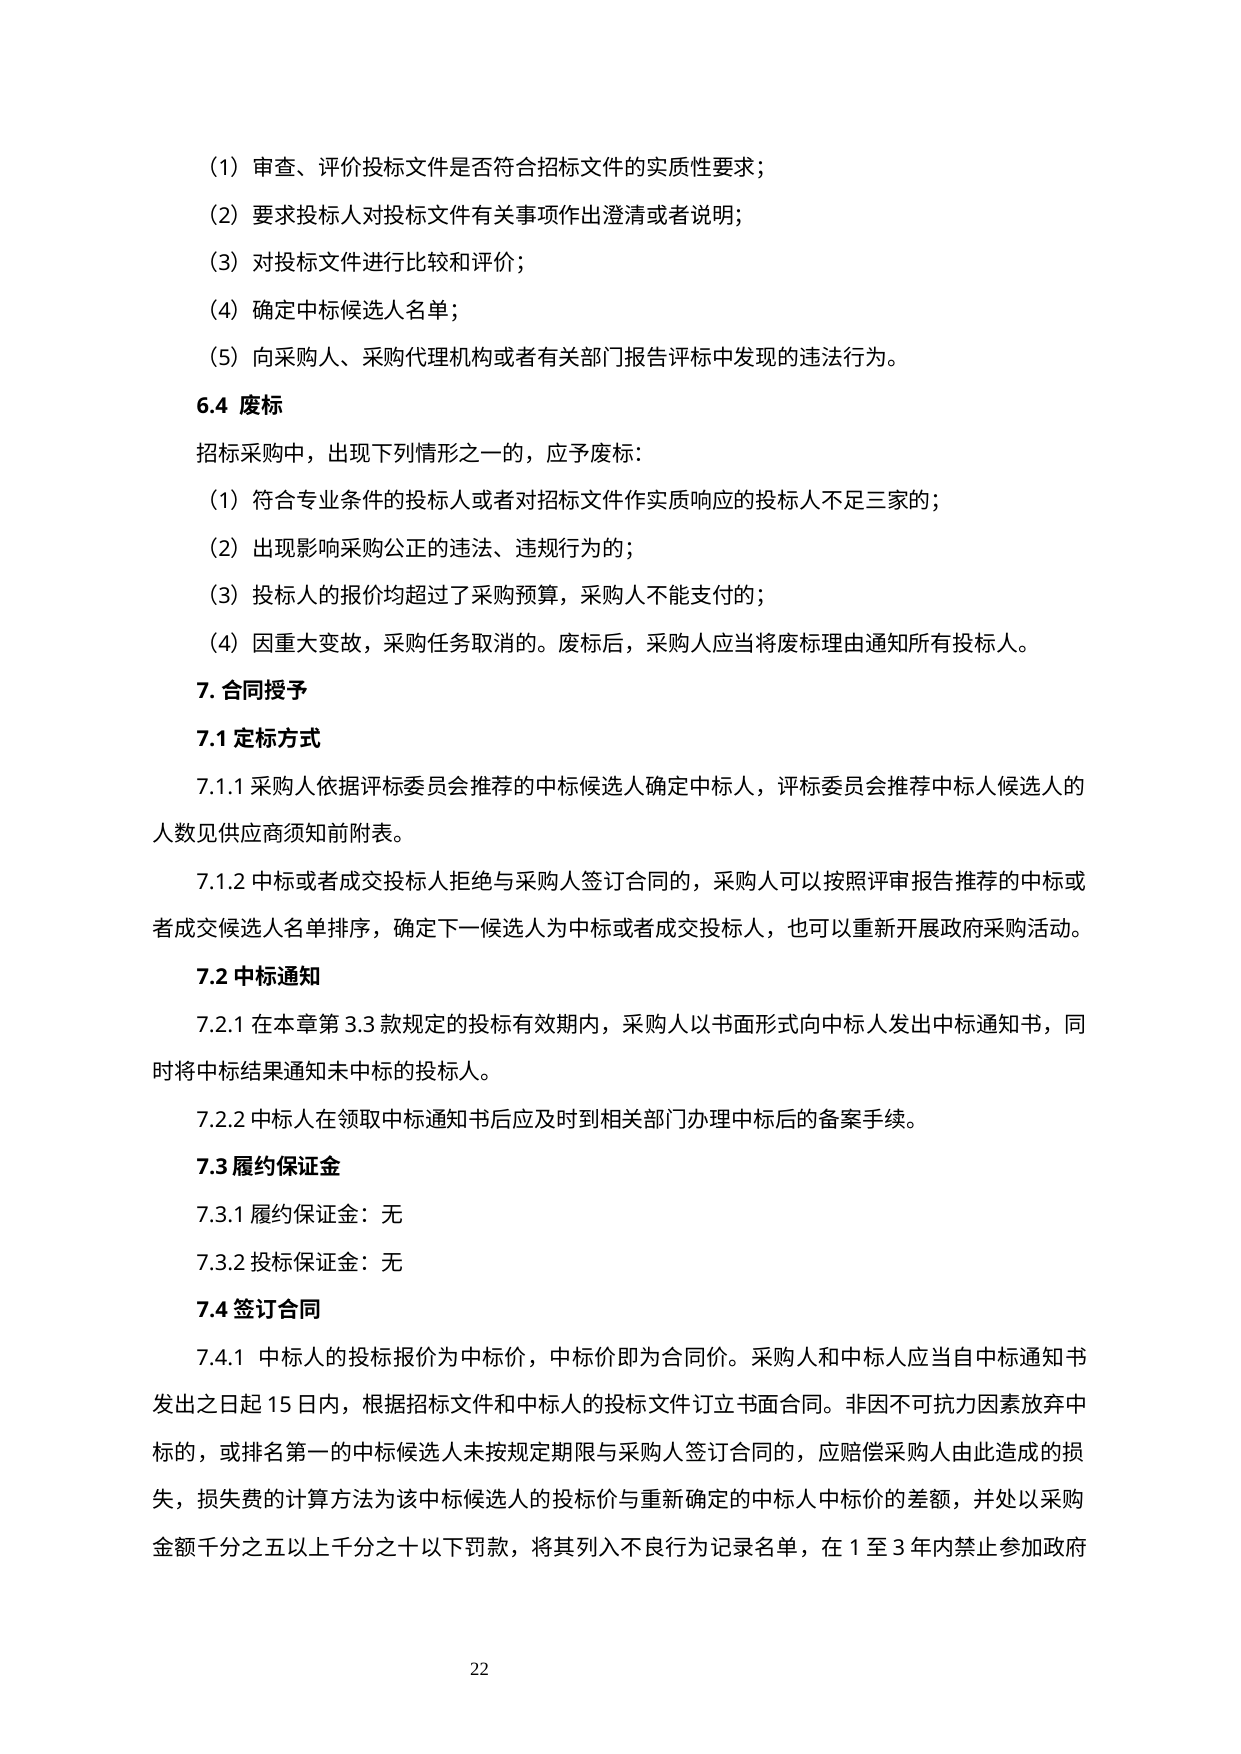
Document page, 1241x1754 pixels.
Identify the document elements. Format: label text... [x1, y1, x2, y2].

text （1）符合专业条件的投标人或者对招标文件作实质响应的投标人不足三家的； [152, 483, 1088, 515]
text 6.4 废标 [152, 388, 1088, 420]
text 7.3.2投标保证金：无 [152, 1244, 1088, 1276]
text （2）要求投标人对投标文件有关事项作出澄清或者说明； [152, 198, 1088, 229]
text 7.4 签订合同 [152, 1292, 1088, 1324]
text 7.1.2 中标或者成交投标人拒绝与采购人签订合同的，采购人可以按照评审报告推荐的中标或者成交候选人名单排序，确定下一候选人为中标或者成交投标人，也可以重新开展政府采购活动。 [152, 864, 1088, 943]
text （4）确定中标候选人名单； [152, 293, 1088, 324]
text （4）因重大变故，采购任务取消的。废标后，采购人应当将废标理由通知所有投标人。 [152, 626, 1088, 658]
text （3）对投标文件进行比较和评价； [152, 245, 1088, 277]
text （1）审查、评价投标文件是否符合招标文件的实质性要求； [152, 150, 1088, 182]
text 7.3履约保证金 [152, 1149, 1088, 1181]
text （2）出现影响采购公正的违法、违规行为的； [152, 531, 1088, 562]
text 招标采购中，出现下列情形之一的，应予废标： [152, 436, 1088, 467]
text 7. 合同授予 [152, 673, 1088, 705]
text 7.1 定标方式 [152, 721, 1088, 753]
text 7.3.1履约保证金：无 [152, 1197, 1088, 1229]
text 7.1.1采购人依据评标委员会推荐的中标候选人确定中标人，评标委员会推荐中标人候选人的人数见供应商须知前附表。 [152, 769, 1088, 848]
text （5）向采购人、采购代理机构或者有关部门报告评标中发现的违法行为。 [152, 340, 1088, 372]
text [152, 1340, 1088, 1562]
text 7.2.1 在本章第3.3款规定的投标有效期内，采购人以书面形式向中标人发出中标通知书，同时将中标结果通知未中标的投标人。 [152, 1007, 1088, 1086]
text 7.2.2中标人在领取中标通知书后应及时到相关部门办理中标后的备案手续。 [152, 1102, 1088, 1133]
text 7.2 中标通知 [152, 959, 1088, 991]
text （3）投标人的报价均超过了采购预算，采购人不能支付的； [152, 578, 1088, 610]
